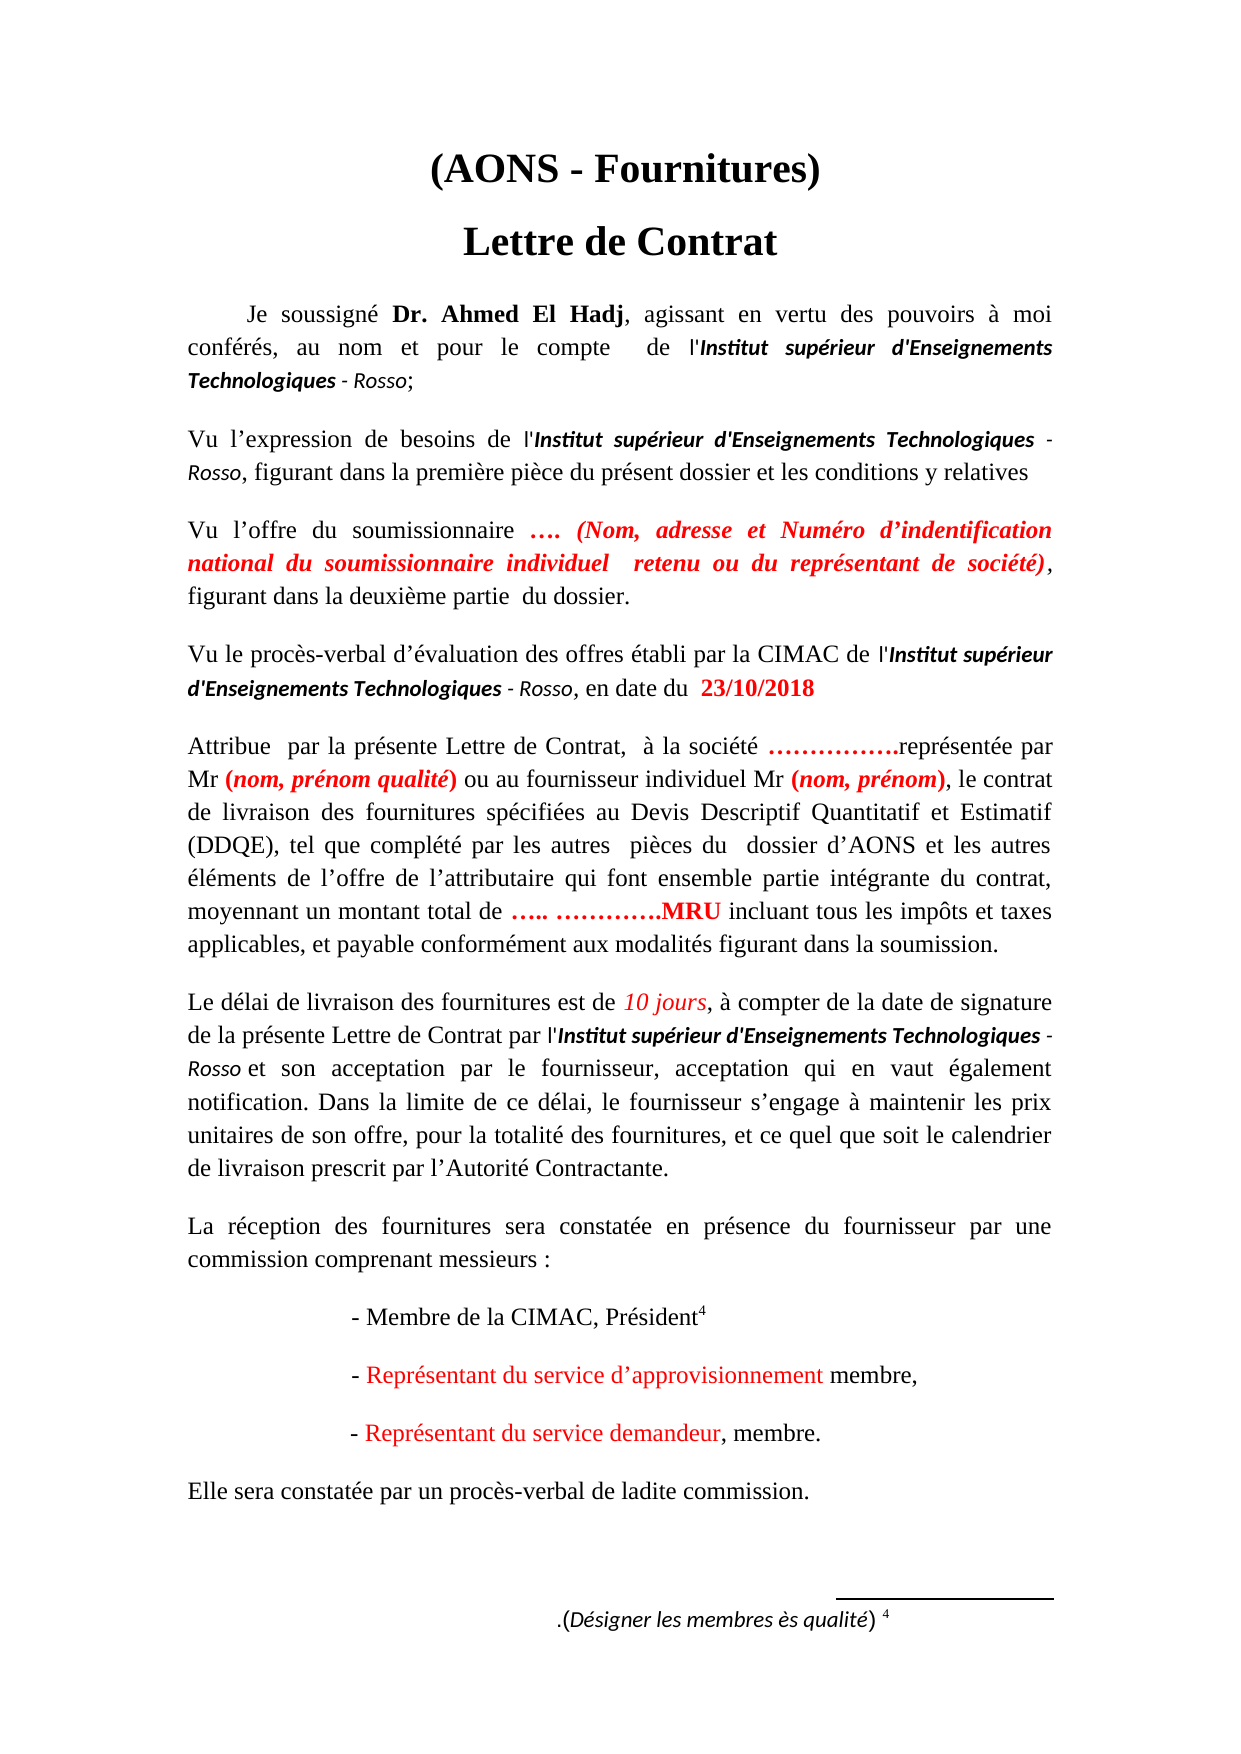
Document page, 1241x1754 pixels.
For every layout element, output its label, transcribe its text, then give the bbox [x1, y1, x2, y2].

text Vu l’expression de besoins de l'Institut supérieur d'Enseignements Technologiques - Rosso, figurant dans la première pièce du présent dossier et les conditions y relatives [187, 424, 1053, 486]
text Vu le procès-verbal d’évaluation des offres établi par la CIMAC de l'Institut supérieur d'Enseignements Technologiques - Rosso, en date du 23/10/2018 [187, 639, 1053, 702]
text Lettre de Contrat [187, 216, 1053, 264]
text Elle sera constatée par un procès-verbal de ladite commission. [187, 1476, 1053, 1505]
text (AONS - Fournitures) [187, 143, 1053, 191]
text Attribue par la présente Lettre de Contrat, à la société …………….représentée par Mr (nom, prénom qualité) ou au fournisseur individuel Mr (nom, prénom), le contrat de livraison des fournitures spécifiées au Devis Descriptif Quantitatif et Estimatif (DDQE), tel que complété par les autres pièces du dossier d’AONS et les autres éléments de l’offre de l’attributaire qui font ensemble partie intégrante du contrat, moyennant un montant total de ….. ………….MRU incluant tous les impôts et taxes applicables, et payable conformément aux modalités figurant dans la soumission. [187, 731, 1053, 958]
text Vu l’offre du soumissionnaire …. (Nom, adresse et Numéro d’indentification national du soumissionnaire individuel retenu ou du représentant de société), figurant dans la deuxième partie du dossier. [187, 515, 1053, 610]
text - Représentant du service d’approvisionnement membre, [351, 1360, 1053, 1389]
text Je soussigné Dr. Ahmed El Hadj, agissant en vertu des pouvoirs à moi conférés, au nom et pour le compte de l'Institut supérieur d'Enseignements Technologiques - Rosso; [187, 299, 1053, 394]
text - Membre de la CIMAC, Président [351, 1302, 1053, 1331]
text La réception des fournitures sera constatée en présence du fournisseur par une commission comprenant messieurs : [187, 1211, 1053, 1273]
text Le délai de livraison des fournitures est de 10 jours, à compter de la date de signature de la présente Lettre de Contrat par l'Institut supérieur d'Enseignements Technologiques - Rosso et son acceptation par le fournisseur, acceptation qui en vaut également notification. Dans la limite de ce délai, le fournisseur s’engage à maintenir les prix unitaires de son offre, pour la totalité des fournitures, et ce quel que soit le calendrier de livraison prescrit par l’Autorité Contractante. [187, 987, 1053, 1182]
text - Représentant du service demandeur, membre. [187, 1418, 1053, 1447]
